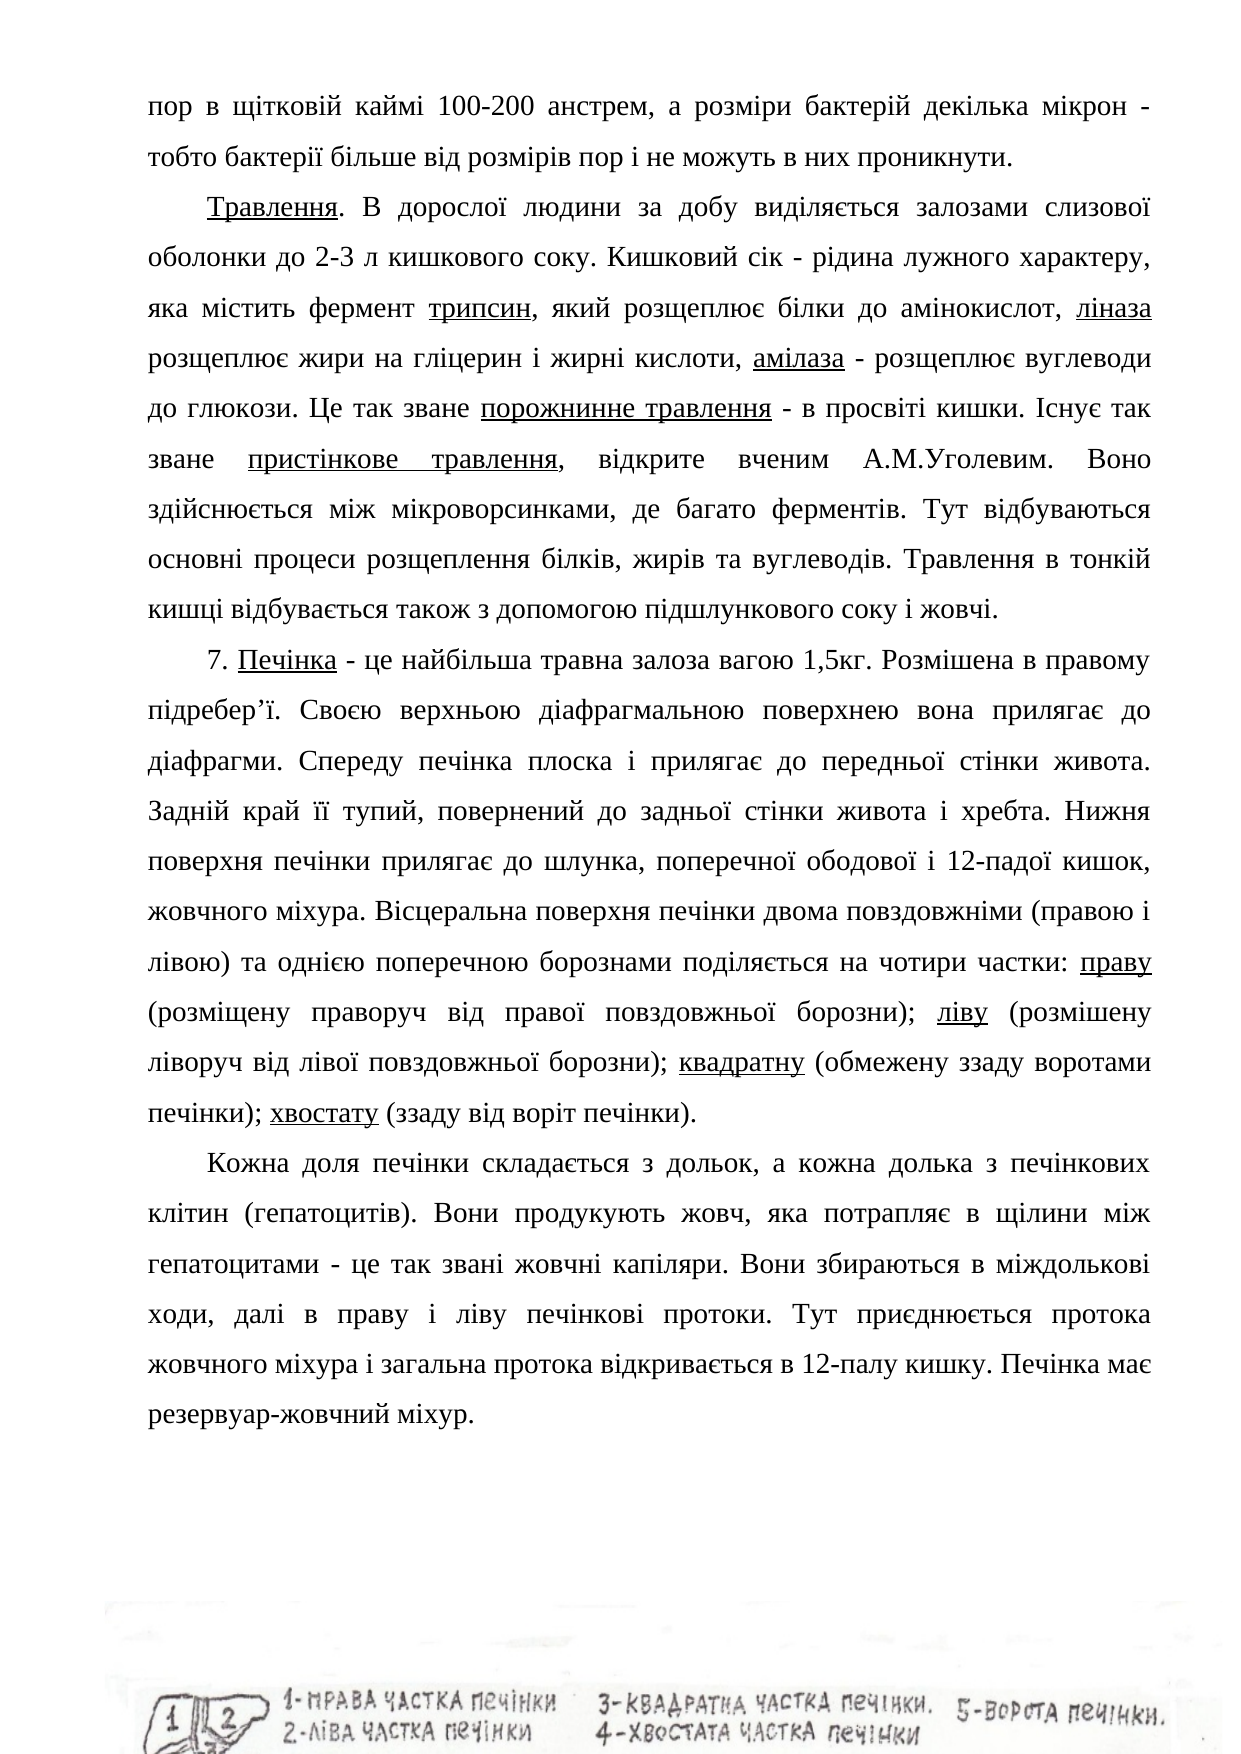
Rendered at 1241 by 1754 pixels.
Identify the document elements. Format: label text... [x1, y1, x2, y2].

text 7. Печінка - це найбільша травна залоза вагою 1,5кг. Розмішена в правому підребер’ї. Своєю верхньою діафрагмальною поверхнею вона прилягає до діафрагми. Спереду печінка плоска і прилягає до передньої стінки живота. Задній край її тупий, повернений до задньої стінки живота і хребта. Нижня поверхня печінки прилягає до шлунка, поперечної ободової і 12-падої кишок, жовчного міхура. Вісцеральна поверхня печінки двома повздовжніми (правою і лівою) та однією поперечною борознами поділяється на чотири частки: праву (розміщену праворуч від правої повздовжньої борозни); ліву (розмішену ліворуч від лівої повздовжньої борозни); квадратну (обмежену ззаду воротами печінки); хвостату (ззаду від воріт печінки). [148, 642, 1152, 1128]
text Травлення. В дорослої людини за добу виділяється залозами слизової оболонки до 2-3 л кишкового соку. Кишковий сік - рідина лужного характеру, яка містить фермент трипсин, який розщеплює білки до амінокислот, ліназа розщеплює жири на гліцерин і жирні кислоти, амілаза - розщеплює вуглеводи до глюкози. Це так зване порожнинне травлення - в просвіті кишки. Існує так зване пристінкове травлення, відкрите вченим A.M.Уголевим. Воно здійснюється між мікроворсинками, де багато ферментів. Тут відбуваються основні процеси розщеплення білків, жирів та вуглеводів. Травлення в тонкій кишці відбувається також з допомогою підшлункового соку і жовчі. [148, 189, 1152, 625]
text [148, 88, 1152, 172]
picture [104, 1601, 1223, 1754]
text Кожна доля печінки складається з дольок, а кожна долька з печінкових клітин (гепатоцитів). Вони продукують жовч, яка потрапляє в щілини між гепатоцитами - це так звані жовчні капіляри. Вони збираються в міждолькові ходи, далі в праву і ліву печінкові протоки. Тут приєднюється протока жовчного міхура і загальна протока відкривається в 12-палу кишку. Печінка має резервуар-жовчний міхур. [148, 1145, 1152, 1430]
